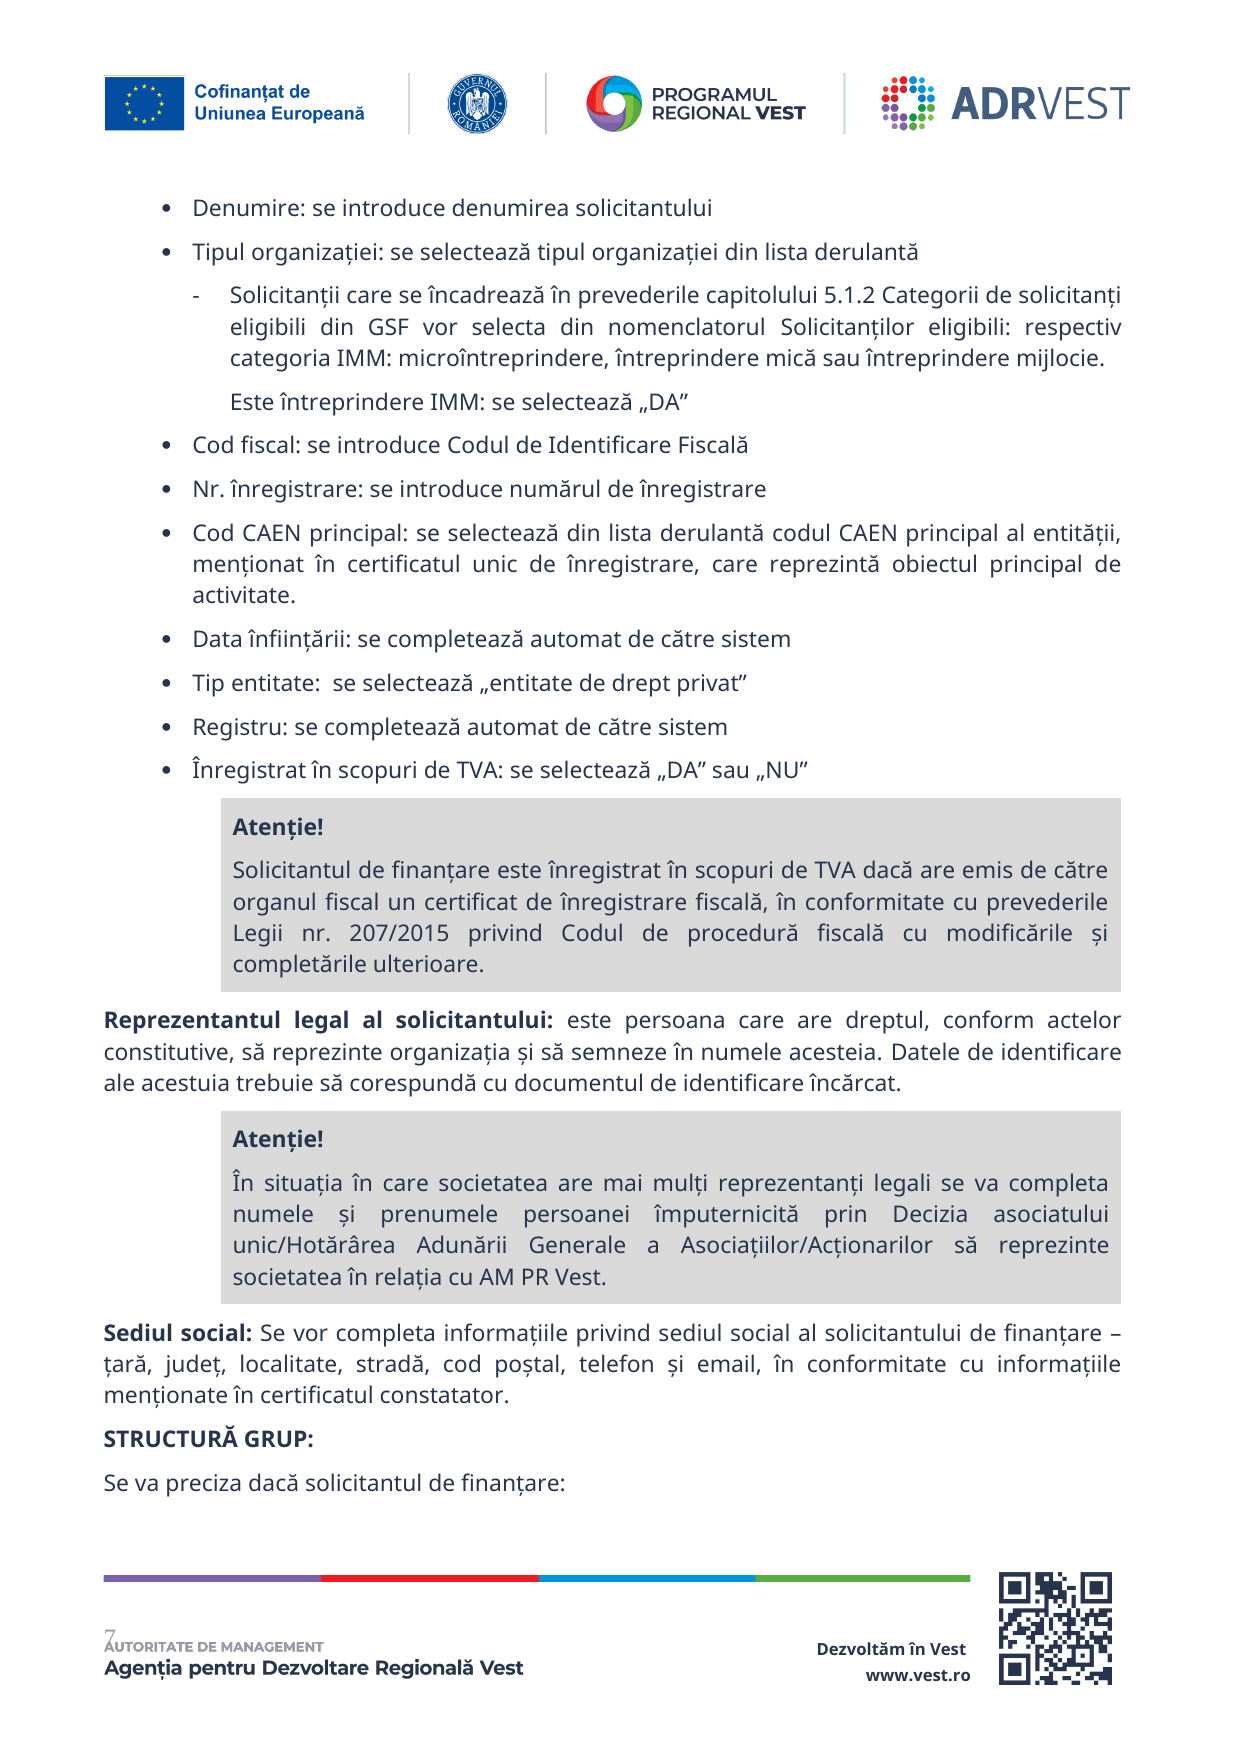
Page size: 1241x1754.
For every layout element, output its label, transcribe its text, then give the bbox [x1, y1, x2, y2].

table_header Atenție! În situația în care societatea are mai mulți reprezentanți legali se va completa numele și prenumele persoanei împuternicită prin Decizia asociatului unic/Hotărârea Adunării Generale a Asociațiilor/Acționarilor să reprezinte societatea în relația cu AM PR Vest. [221, 1111, 1121, 1304]
list Denumire: se introduce denumirea solicitantului [162, 192, 1122, 223]
text Se va preciza dacă solicitantul de finanțare: [103, 1467, 1122, 1498]
list Data înființării: se completează automat de către sistem [162, 623, 1122, 654]
list Nr. înregistrare: se introduce numărul de înregistrare [162, 473, 1122, 504]
list Registru: se completează automat de către sistem [162, 711, 1122, 742]
table_header Atenție! Solicitantul de finanțare este înregistrat în scopuri de TVA dacă are emis de către organul fiscal un certificat de înregistrare fiscală, în conformitate cu prevederile Legii nr. 207/2015 privind Codul de procedură fiscală cu modificările și completările ulterioare. [221, 798, 1121, 992]
list Solicitanții care se încadrează în prevederile capitolului 5.1.2 Categorii de solicitanți eligibili din GSF vor selecta din nomenclatorul Solicitanților eligibili: respectiv categoria IMM: microîntreprindere, întreprindere mică sau întreprindere mijlocie. [192, 279, 1122, 373]
text STRUCTURĂ GRUP: [103, 1423, 1122, 1454]
text Sediul social: Se vor completa informațiile privind sediul social al solicitantului de finanțare – țară, județ, localitate, stradă, cod poștal, telefon și email, în conformitate cu informațiile menționate în certificatul constatator. [103, 1317, 1122, 1411]
list Înregistrat în scopuri de TVA: se selectează „DA” sau „NU” [162, 754, 1122, 786]
picture [103, 73, 1131, 134]
list Tip entitate: se selectează „entitate de drept privat” [162, 667, 1122, 698]
list Cod CAEN principal: se selectează din lista derulantă codul CAEN principal al entității, menționat în certificatul unic de înregistrare, care reprezintă obiectul principal de activitate. [162, 517, 1122, 611]
picture [990, 1563, 1121, 1694]
list Cod fiscal: se introduce Codul de Identificare Fiscală [162, 429, 1122, 461]
list Tipul organizației: se selectează tipul organizației din lista derulantă [162, 236, 1122, 267]
list Este întreprindere IMM: se selectează „DA” [229, 386, 1122, 417]
text Reprezentantul legal al solicitantului: este persoana care are dreptul, conform actelor constitutive, să reprezinte organizația și să semneze în numele acesteia. Datele de identificare ale acestuia trebuie să corespundă cu documentul de identificare încărcat. [103, 1004, 1122, 1098]
